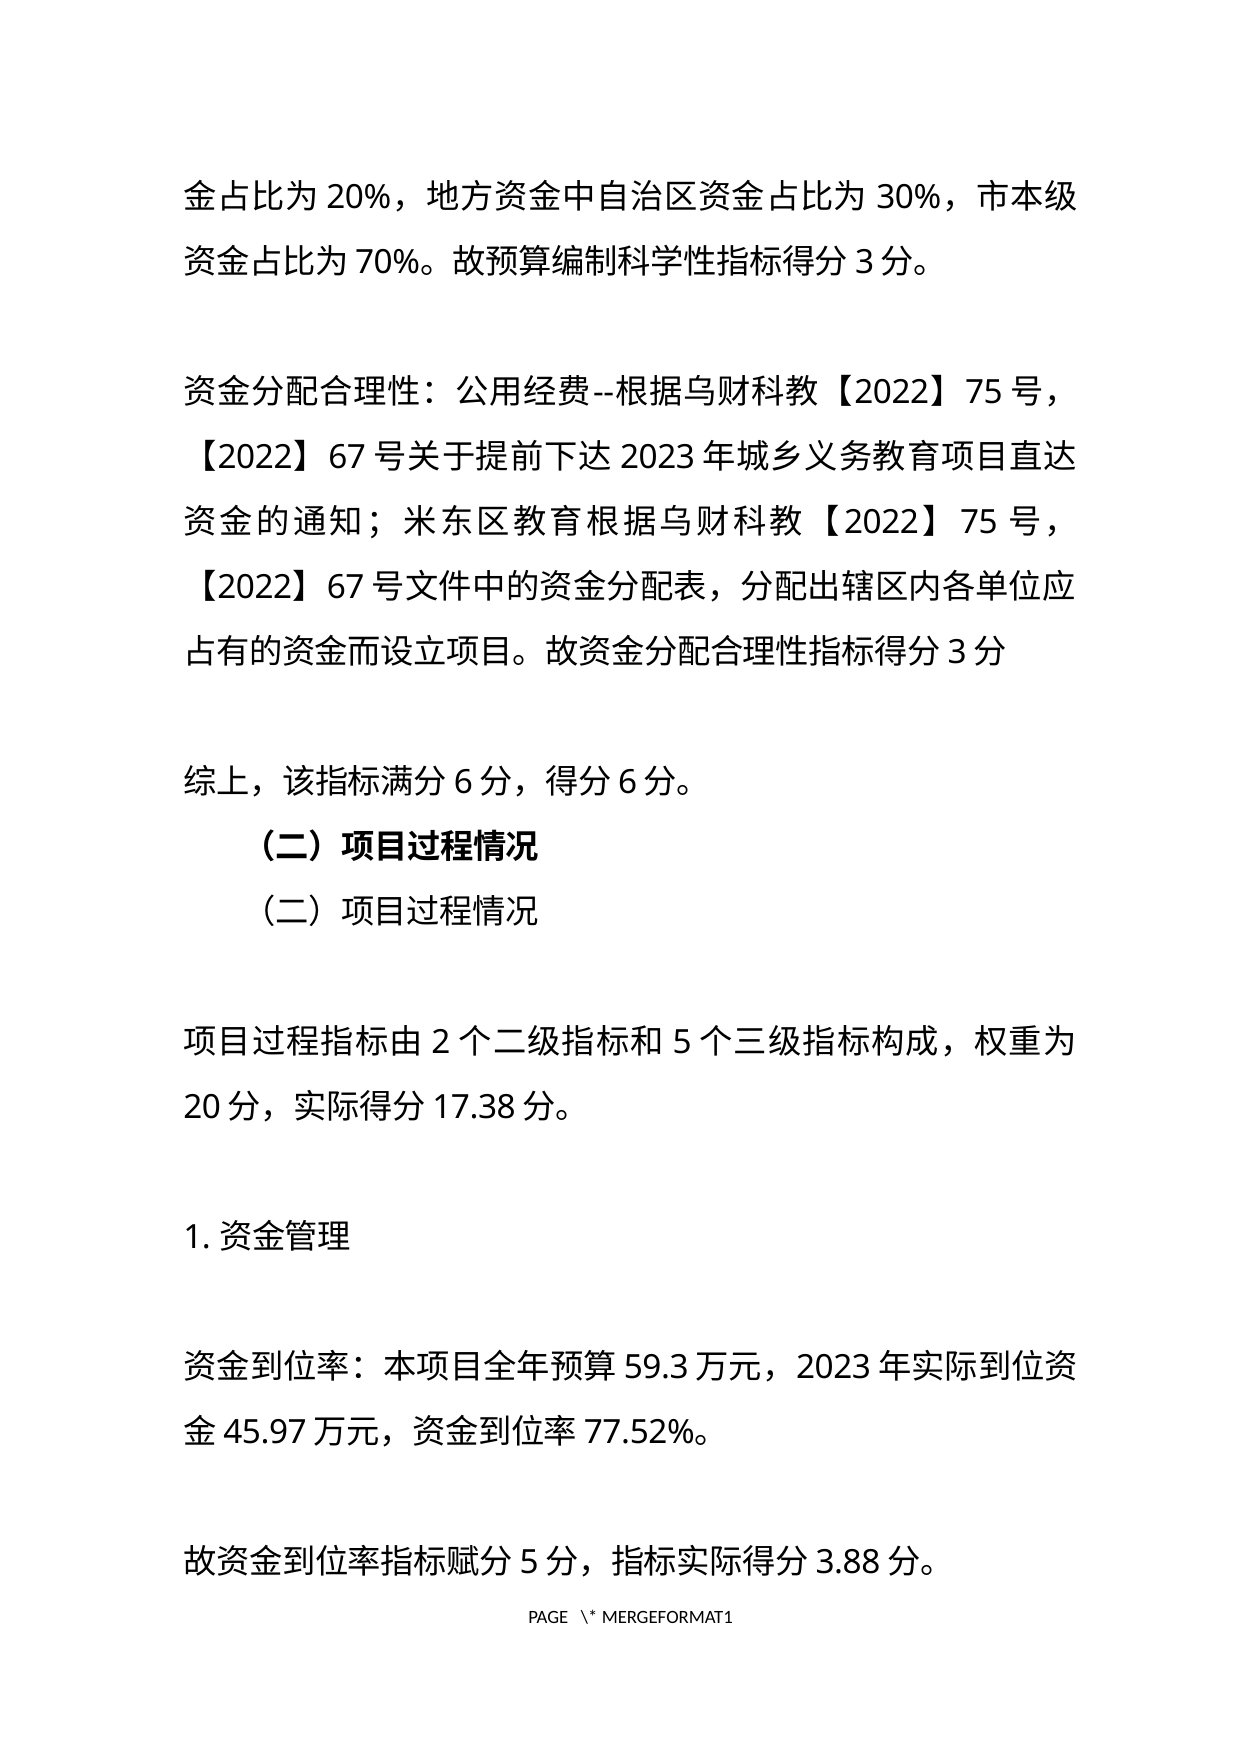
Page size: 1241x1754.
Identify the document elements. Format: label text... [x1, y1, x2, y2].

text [183, 877, 1078, 1592]
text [183, 162, 1078, 812]
text （二）项目过程情况 [183, 812, 1078, 877]
